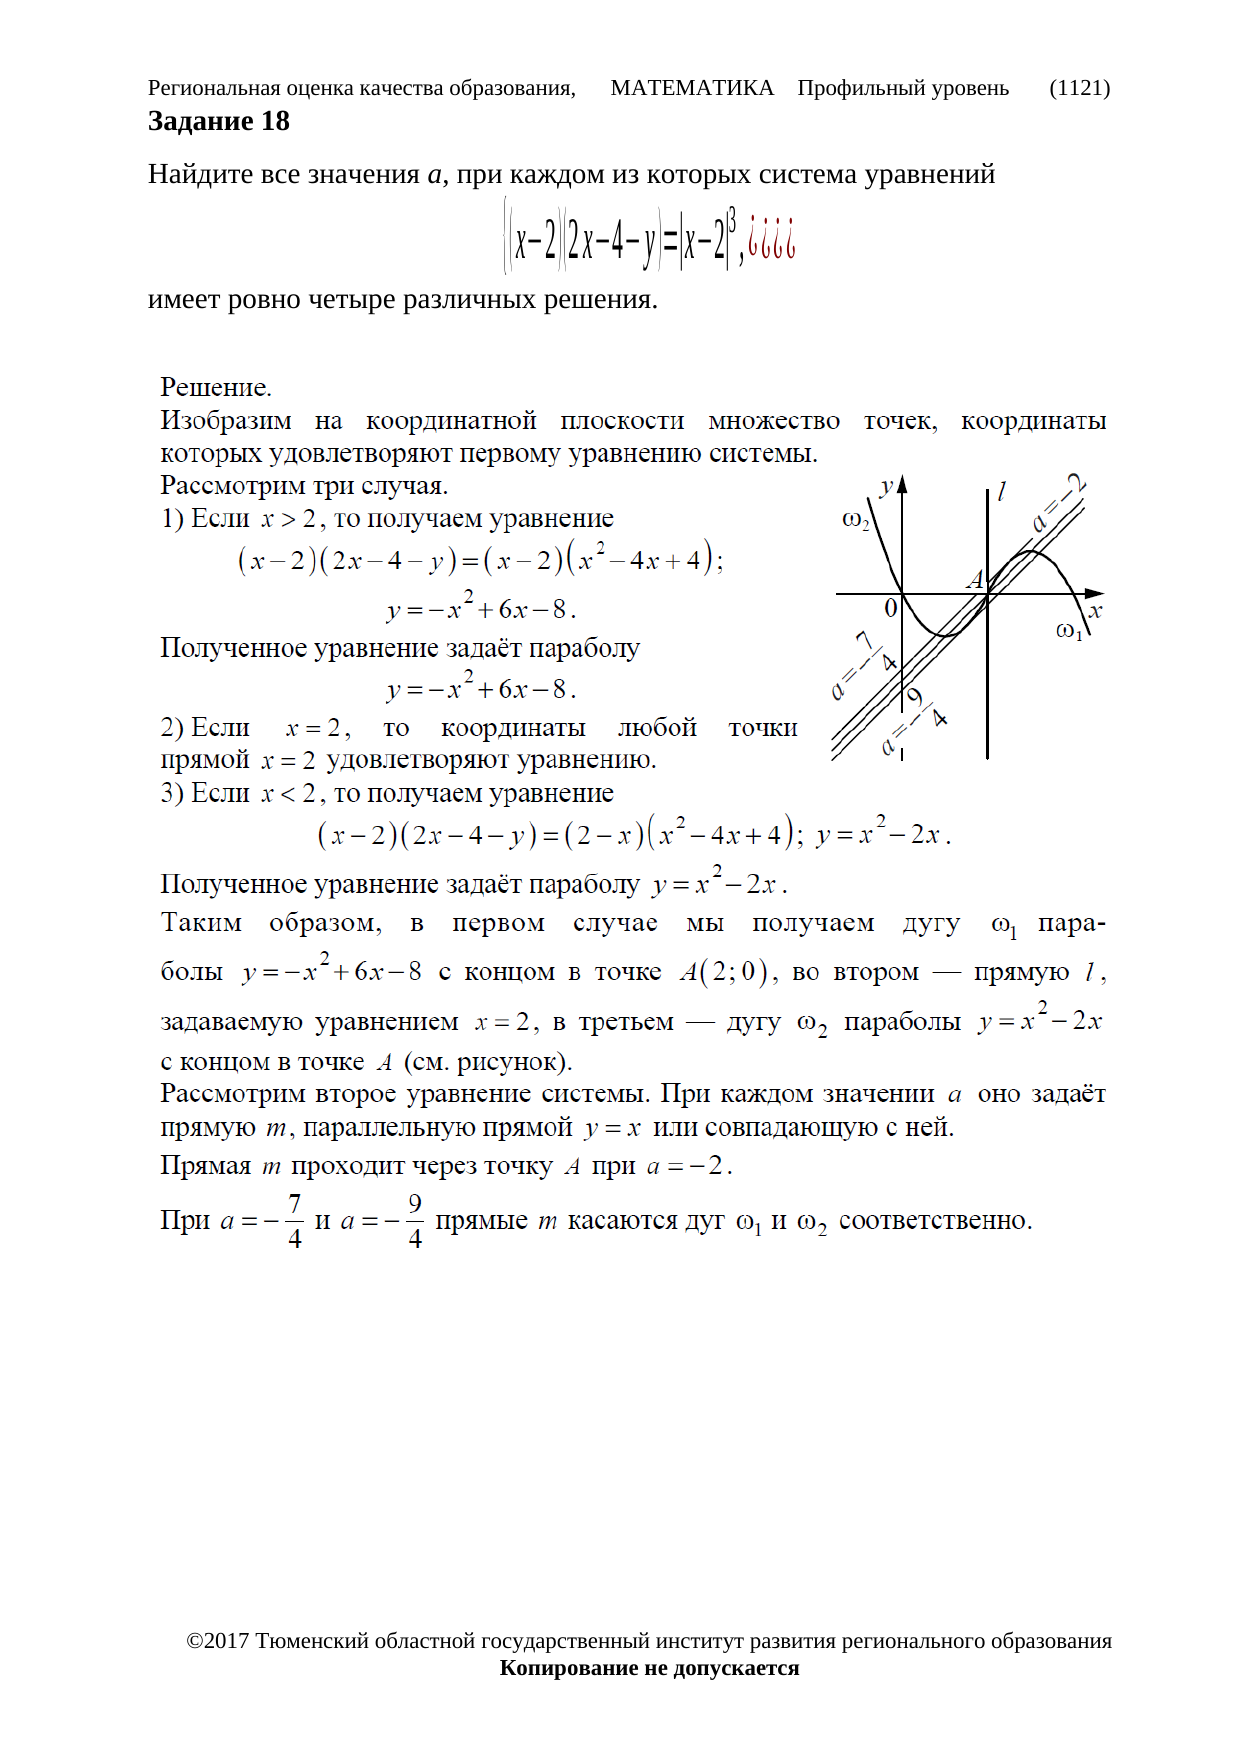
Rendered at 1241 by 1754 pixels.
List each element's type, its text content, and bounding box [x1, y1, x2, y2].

text Задание 18 [148, 103, 1152, 137]
text имеет ровно четыре различных решения. [148, 281, 1152, 314]
text Найдите все значения а, при каждом из которых система уравнений [148, 156, 1152, 190]
